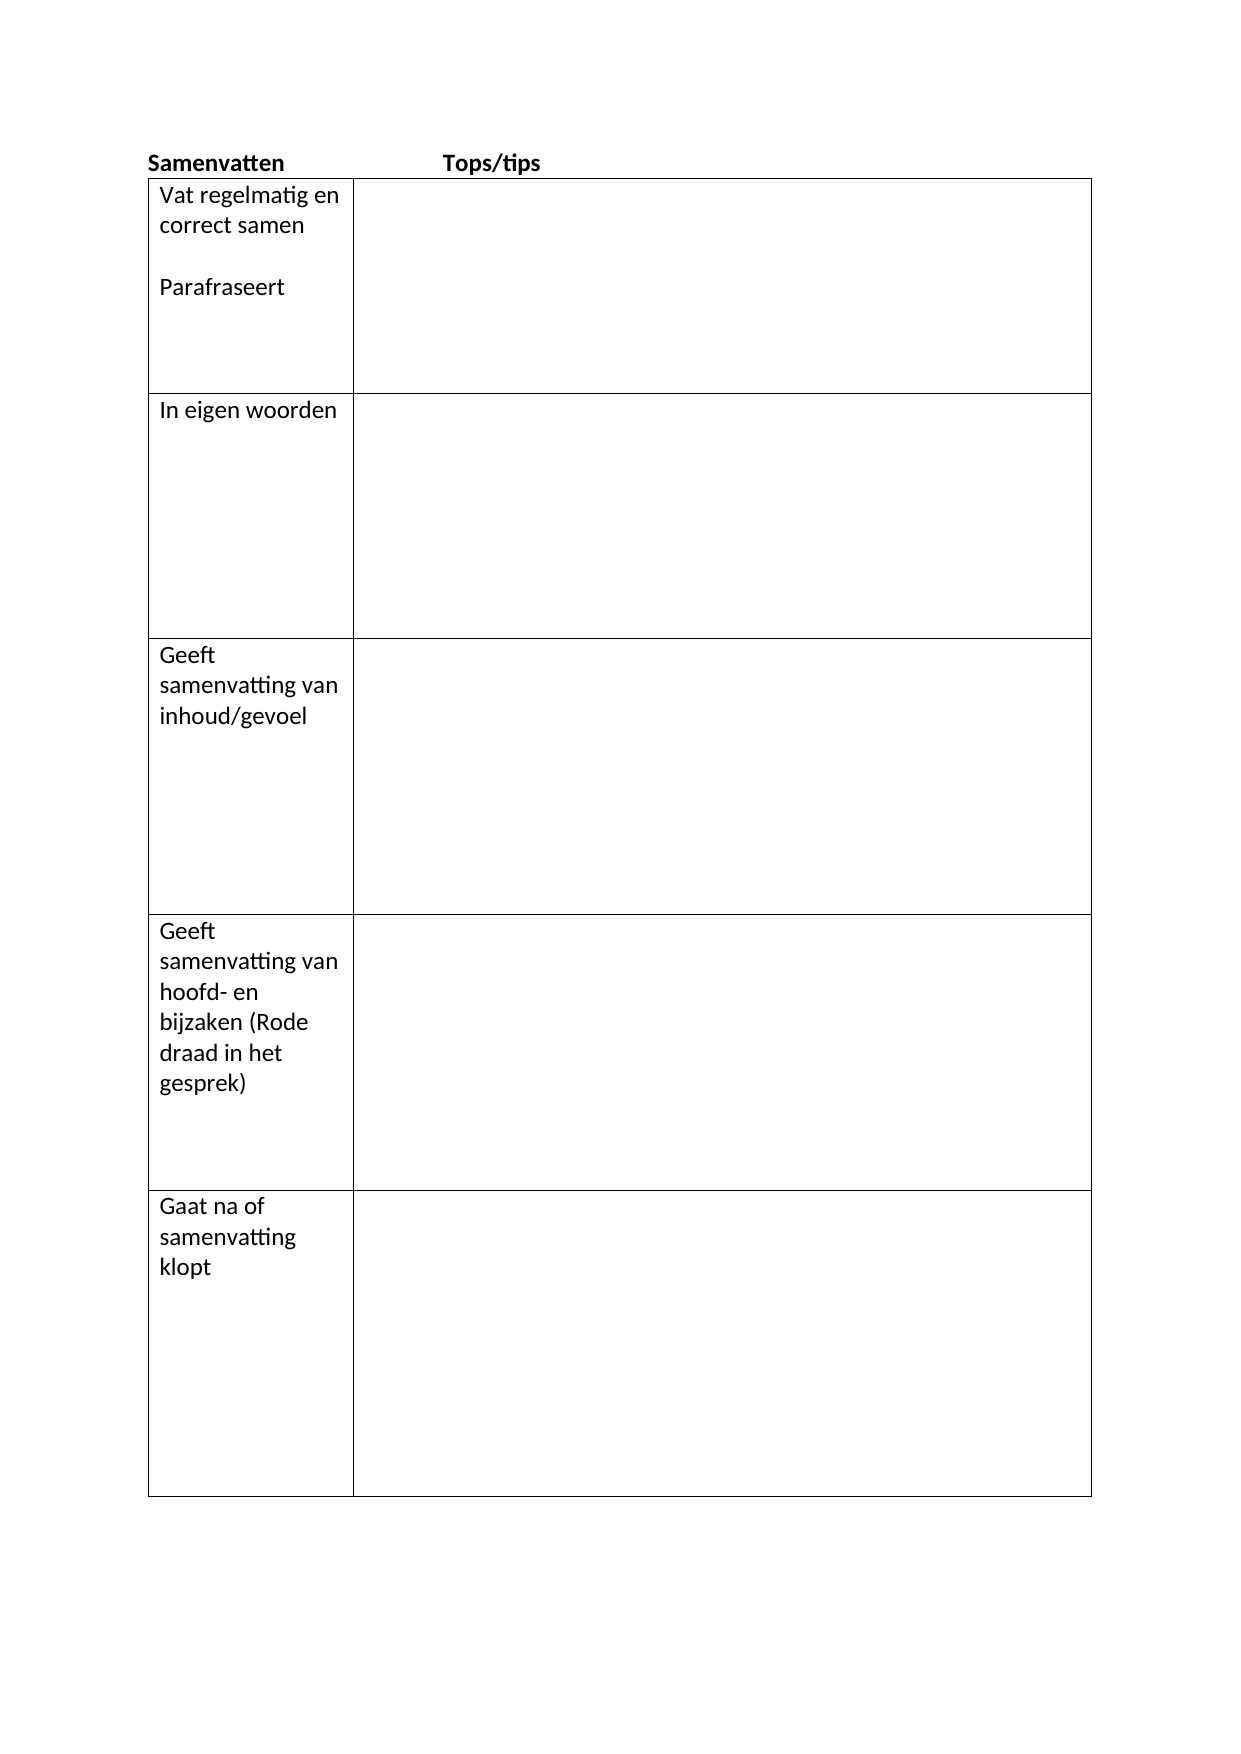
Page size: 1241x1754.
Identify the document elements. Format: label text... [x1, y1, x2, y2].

table_cell Gaat na of samenvatting klopt [149, 1191, 353, 1496]
table_cell Geeft samenvatting van hoofd- en bijzaken (Rode draad in het gesprek) [149, 915, 353, 1189]
table_cell [354, 1191, 1091, 1496]
table_header Vat regelmatig en correct samen Parafraseert [149, 179, 353, 393]
table_cell [354, 639, 1091, 914]
table_cell [354, 915, 1091, 1189]
table_cell Geeft samenvatting van inhoud/gevoel [149, 639, 353, 914]
table_header [354, 179, 1091, 393]
table_cell [354, 394, 1091, 638]
table_cell In eigen woorden [149, 394, 353, 638]
text Samenvatten Tops/tips [148, 148, 1093, 178]
